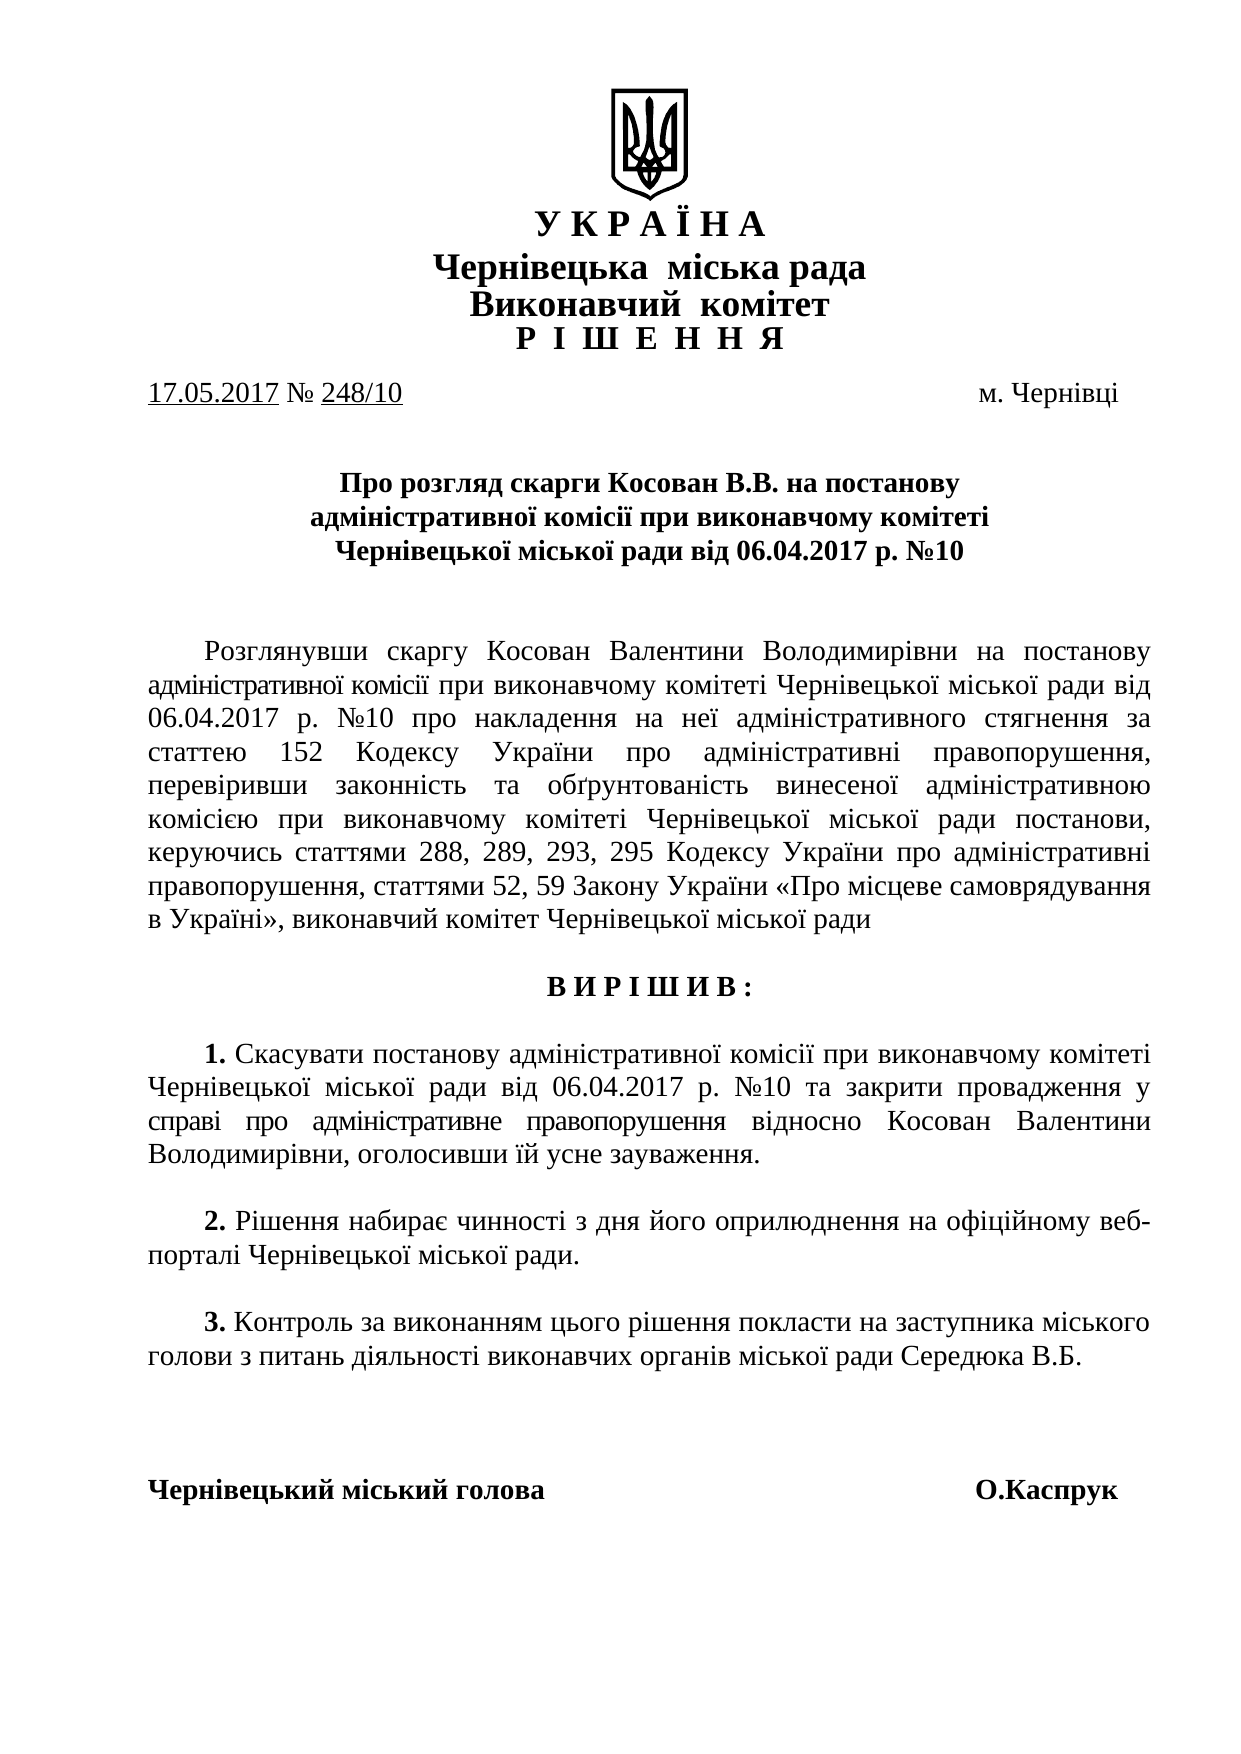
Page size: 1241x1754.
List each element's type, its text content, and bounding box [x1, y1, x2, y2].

text У К Р А Ї Н А [148, 201, 1152, 244]
text Чернівецької міської ради від 06.04.2017 р. №10 [148, 533, 1152, 566]
text Про розгляд скарги Косован В.В. на постанову [148, 466, 1152, 499]
subtitle Виконавчий комітет [148, 287, 1152, 324]
text 1. Скасувати постанову адміністративної комісії при виконавчому комітеті Чернівецької міської ради від 06.04.2017 р. №10 та закрити провадження у справі про адміністративне правопорушення відносно Косован Валентини Володимирівни, оголосивши їй усне зауваження. [148, 1036, 1152, 1170]
text 17.05.2017 № 248/10 м. Чернівці [148, 378, 1152, 408]
text Чернівецька міська рада [148, 244, 1152, 287]
text 2. Рішення набирає чинності з дня його оприлюднення на офіційному веб-порталі Чернівецької міської ради. [148, 1203, 1152, 1271]
text В И Р І Ш И В : [148, 969, 1152, 1002]
text адміністративної комісії при виконавчому комітеті [148, 499, 1152, 533]
text Чернівецький міський голова О.Каспрук [148, 1472, 1152, 1505]
subtitle Р І Ш Е Н Н Я [148, 324, 1152, 356]
text 3. Контроль за виконанням цього рішення покласти на заступника міського голови з питань діяльності виконавчих органів міської ради Середюка В.Б. [148, 1304, 1152, 1371]
text Розглянувши скаргу Косован Валентини Володимирівни на постанову адміністративної комісії при виконавчому комітеті Чернівецької міської ради від 06.04.2017 р. №10 про накладення на неї адміністративного стягнення за статтею 152 Кодексу України про адміністративні правопорушення, перевіривши законність та обґрунтованість винесеної адміністративною комісією при виконавчому комітеті Чернівецької міської ради постанови, керуючись статтями 288, 289, 293, 295 Кодексу України про адміністративні правопорушення, статтями 52, 59 Закону України «Про місцеве самоврядування в Україні», виконавчий комітет Чернівецької міської ради [148, 633, 1152, 935]
